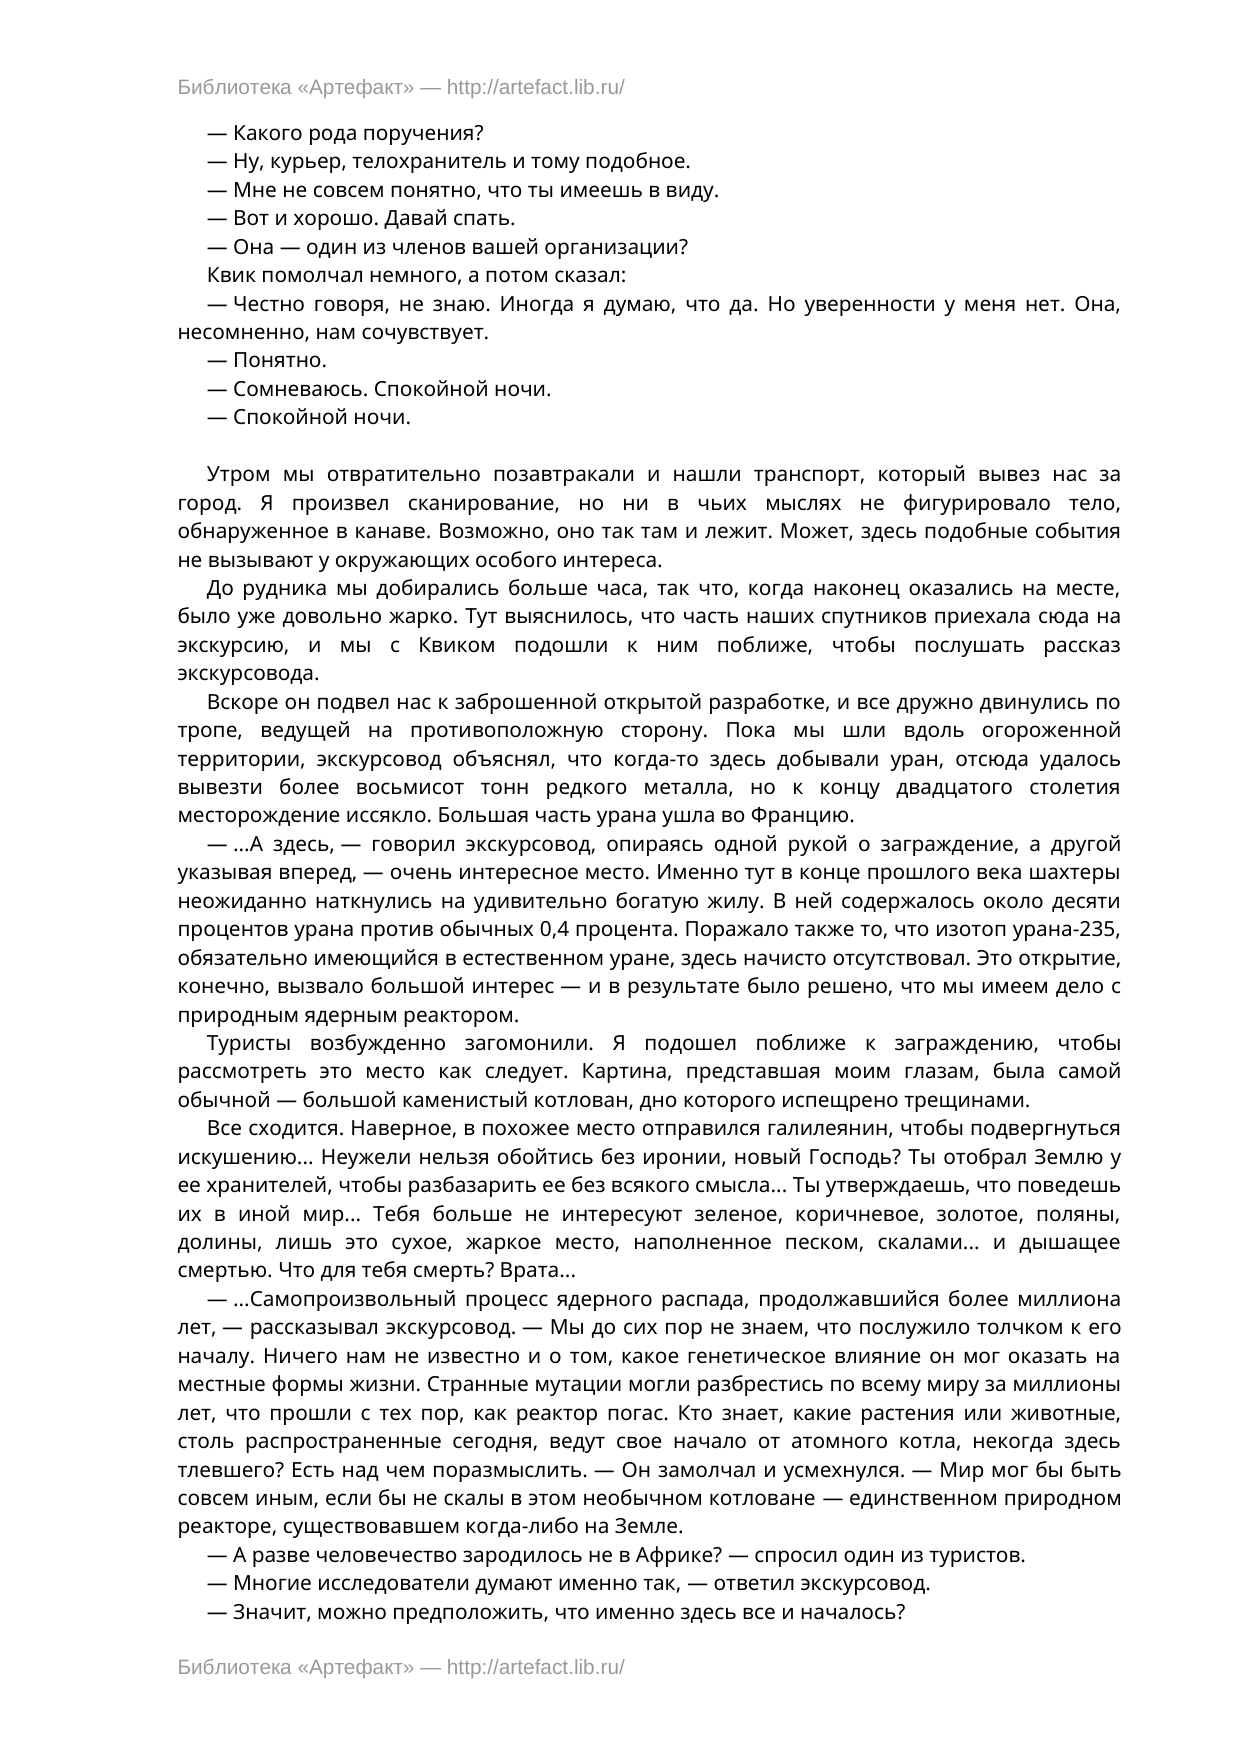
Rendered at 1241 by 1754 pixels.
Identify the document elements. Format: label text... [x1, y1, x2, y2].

text — Спокойной ночи. [177, 402, 1122, 431]
text Утром мы отвратительно позавтракали и нашли транспорт, который вывез нас за город. Я произвел сканирование, но ни в чьих мыслях не фигурировало тело, обнаруженное в канаве. Возможно, оно так там и лежит. Может, здесь подобные события не вызывают у окружающих особого интереса. [177, 459, 1122, 573]
text — Вот и хорошо. Давай спать. [177, 203, 1122, 232]
text Квик помолчал немного, а потом сказал: [177, 260, 1122, 289]
text — А разве человечество зародилось не в Африке? — спросил один из туристов. [177, 1540, 1122, 1568]
text — Какого рода поручения? [177, 118, 1122, 147]
text Вскоре он подвел нас к заброшенной открытой разработке, и все дружно двинулись по тропе, ведущей на противоположную сторону. Пока мы шли вдоль огороженной территории, экскурсовод объяснял, что когда-то здесь добывали уран, отсюда удалось вывезти более восьмисот тонн редкого металла, но к концу двадцатого столетия месторождение иссякло. Большая часть урана ушла во Францию. [177, 687, 1122, 829]
text — ...Самопроизвольный процесс ядерного распада, продолжавшийся более миллиона лет, — рассказывал экскурсовод. — Мы до сих пор не знаем, что послужило толчком к его началу. Ничего нам не известно и о том, какое генетическое влияние он мог оказать на местные формы жизни. Странные мутации могли разбрестись по всему миру за миллионы лет, что прошли с тех пор, как реактор погас. Кто знает, какие растения или животные, столь распространенные сегодня, ведут свое начало от атомного котла, некогда здесь тлевшего? Есть над чем поразмыслить. — Он замолчал и усмехнулся. — Мир мог бы быть совсем иным, если бы не скалы в этом необычном котловане — единственном природном реакторе, существовавшем когда-либо на Земле. [177, 1284, 1122, 1540]
text — Она — один из членов вашей организации? [177, 232, 1122, 260]
text До рудника мы добирались больше часа, так что, когда наконец оказались на месте, было уже довольно жарко. Тут выяснилось, что часть наших спутников приехала сюда на экскурсию, и мы с Квиком подошли к ним поближе, чтобы послушать рассказ экскурсовода. [177, 573, 1122, 687]
text Все сходится. Наверное, в похожее место отправился галилеянин, чтобы подвергнуться искушению... Неужели нельзя обойтись без иронии, новый Господь? Ты отобрал Землю у ее хранителей, чтобы разбазарить ее без всякого смысла... Ты утверждаешь, что поведешь их в иной мир... Тебя больше не интересуют зеленое, коричневое, золотое, поляны, долины, лишь это сухое, жаркое место, наполненное песком, скалами... и дышащее смертью. Что для тебя смерть? Врата... [177, 1113, 1122, 1284]
text Туристы возбужденно загомонили. Я подошел поближе к заграждению, чтобы рассмотреть это место как следует. Картина, представшая моим глазам, была самой обычной — большой каменистый котлован, дно которого испещрено трещинами. [177, 1028, 1122, 1113]
text — ...А здесь, — говорил экскурсовод, опираясь одной рукой о заграждение, а другой указывая вперед, — очень интересное место. Именно тут в конце прошлого века шахтеры неожиданно наткнулись на удивительно богатую жилу. В ней содержалось около десяти процентов урана против обычных 0,4 процента. Поражало также то, что изотоп урана-235, обязательно имеющийся в естественном уране, здесь начисто отсутствовал. Это открытие, конечно, вызвало большой интерес — и в результате было решено, что мы имеем дело с природным ядерным реактором. [177, 829, 1122, 1028]
text — Честно говоря, не знаю. Иногда я думаю, что да. Но уверенности у меня нет. Она, несомненно, нам сочувствует. [177, 289, 1122, 346]
text — Ну, курьер, телохранитель и тому подобное. [177, 147, 1122, 175]
text — Сомневаюсь. Спокойной ночи. [177, 374, 1122, 402]
text — Понятно. [177, 346, 1122, 374]
text — Значит, можно предположить, что именно здесь все и началось? [177, 1597, 1122, 1625]
text — Многие исследователи думают именно так, — ответил экскурсовод. [177, 1568, 1122, 1597]
text — Мне не совсем понятно, что ты имеешь в виду. [177, 175, 1122, 203]
